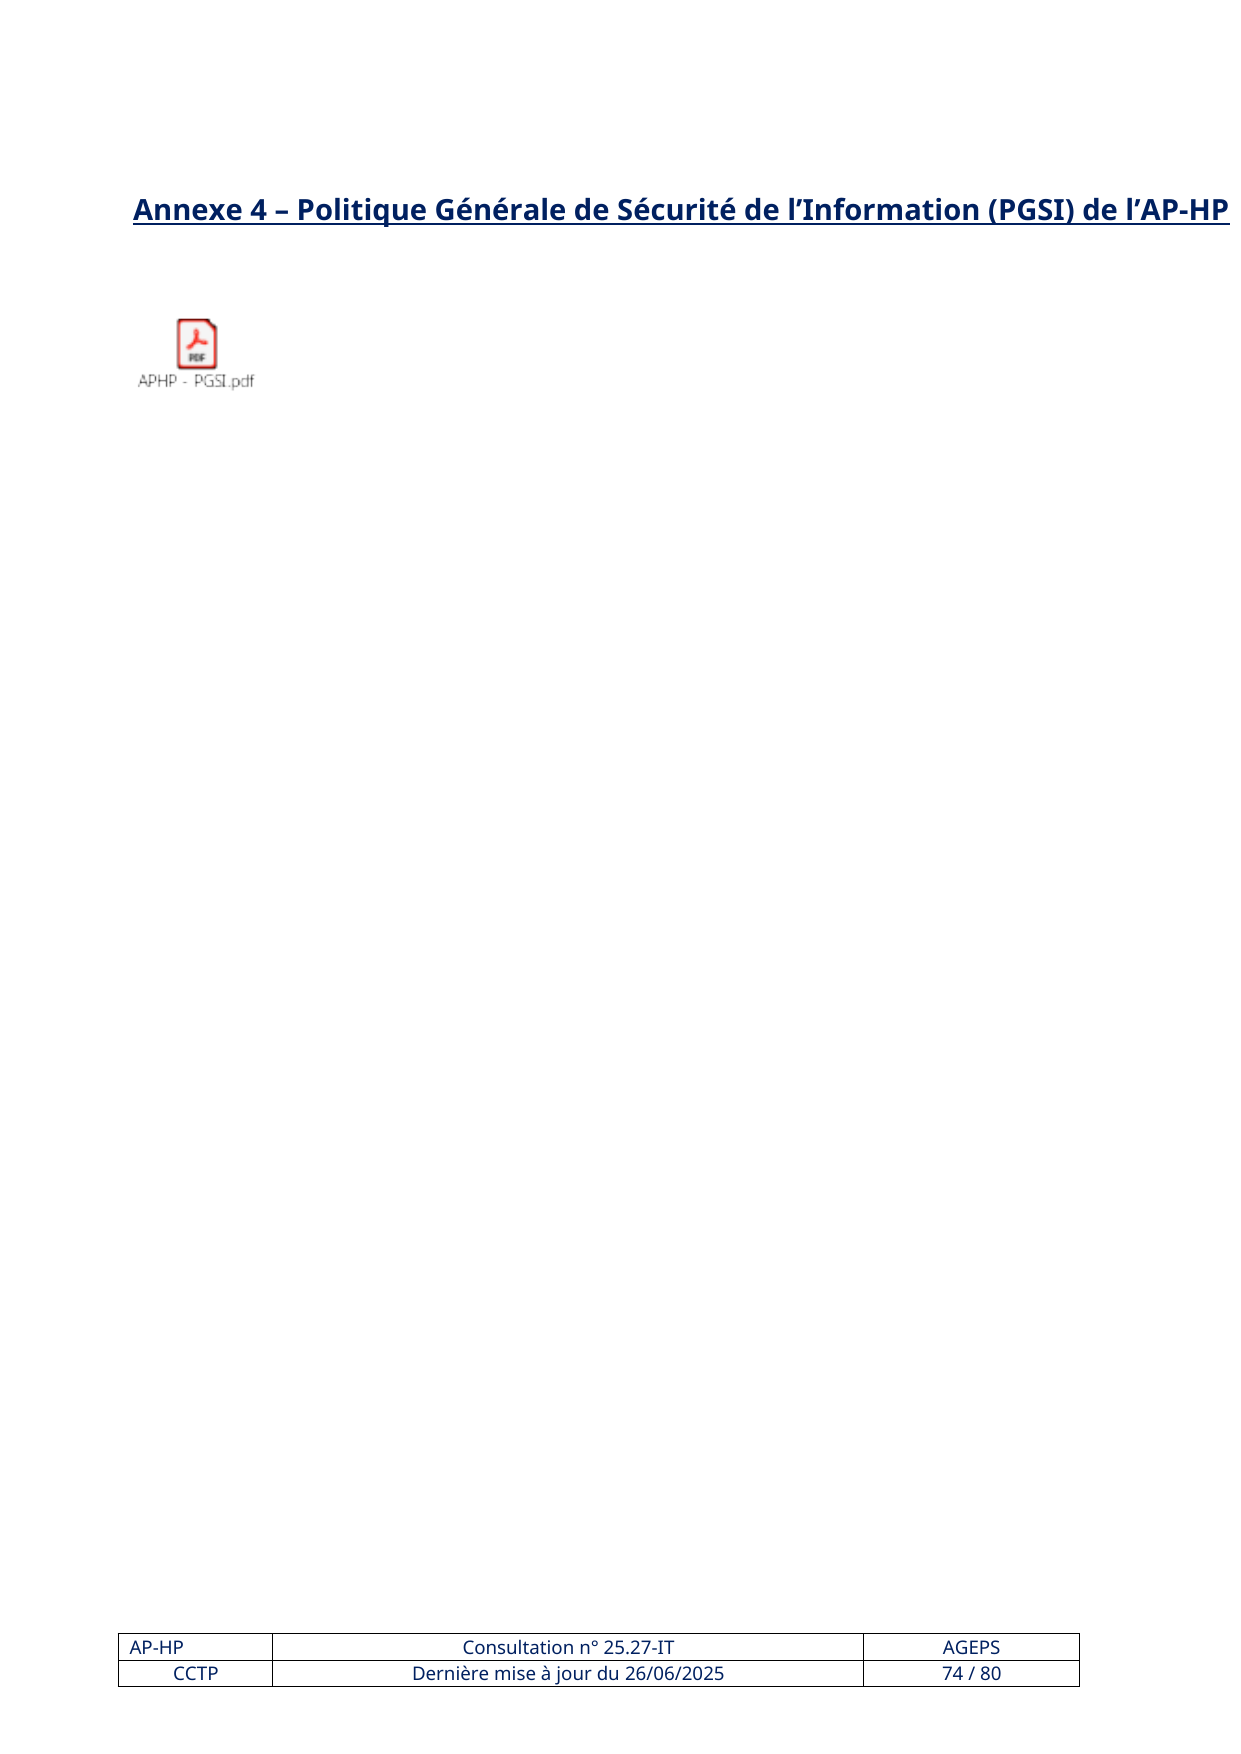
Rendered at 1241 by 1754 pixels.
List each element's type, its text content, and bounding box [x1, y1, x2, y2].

table_header Annexe 4 – Politique Générale de Sécurité de l’Information (PGSI) de l’AP-HP 1.21 [107, 164, 1240, 305]
